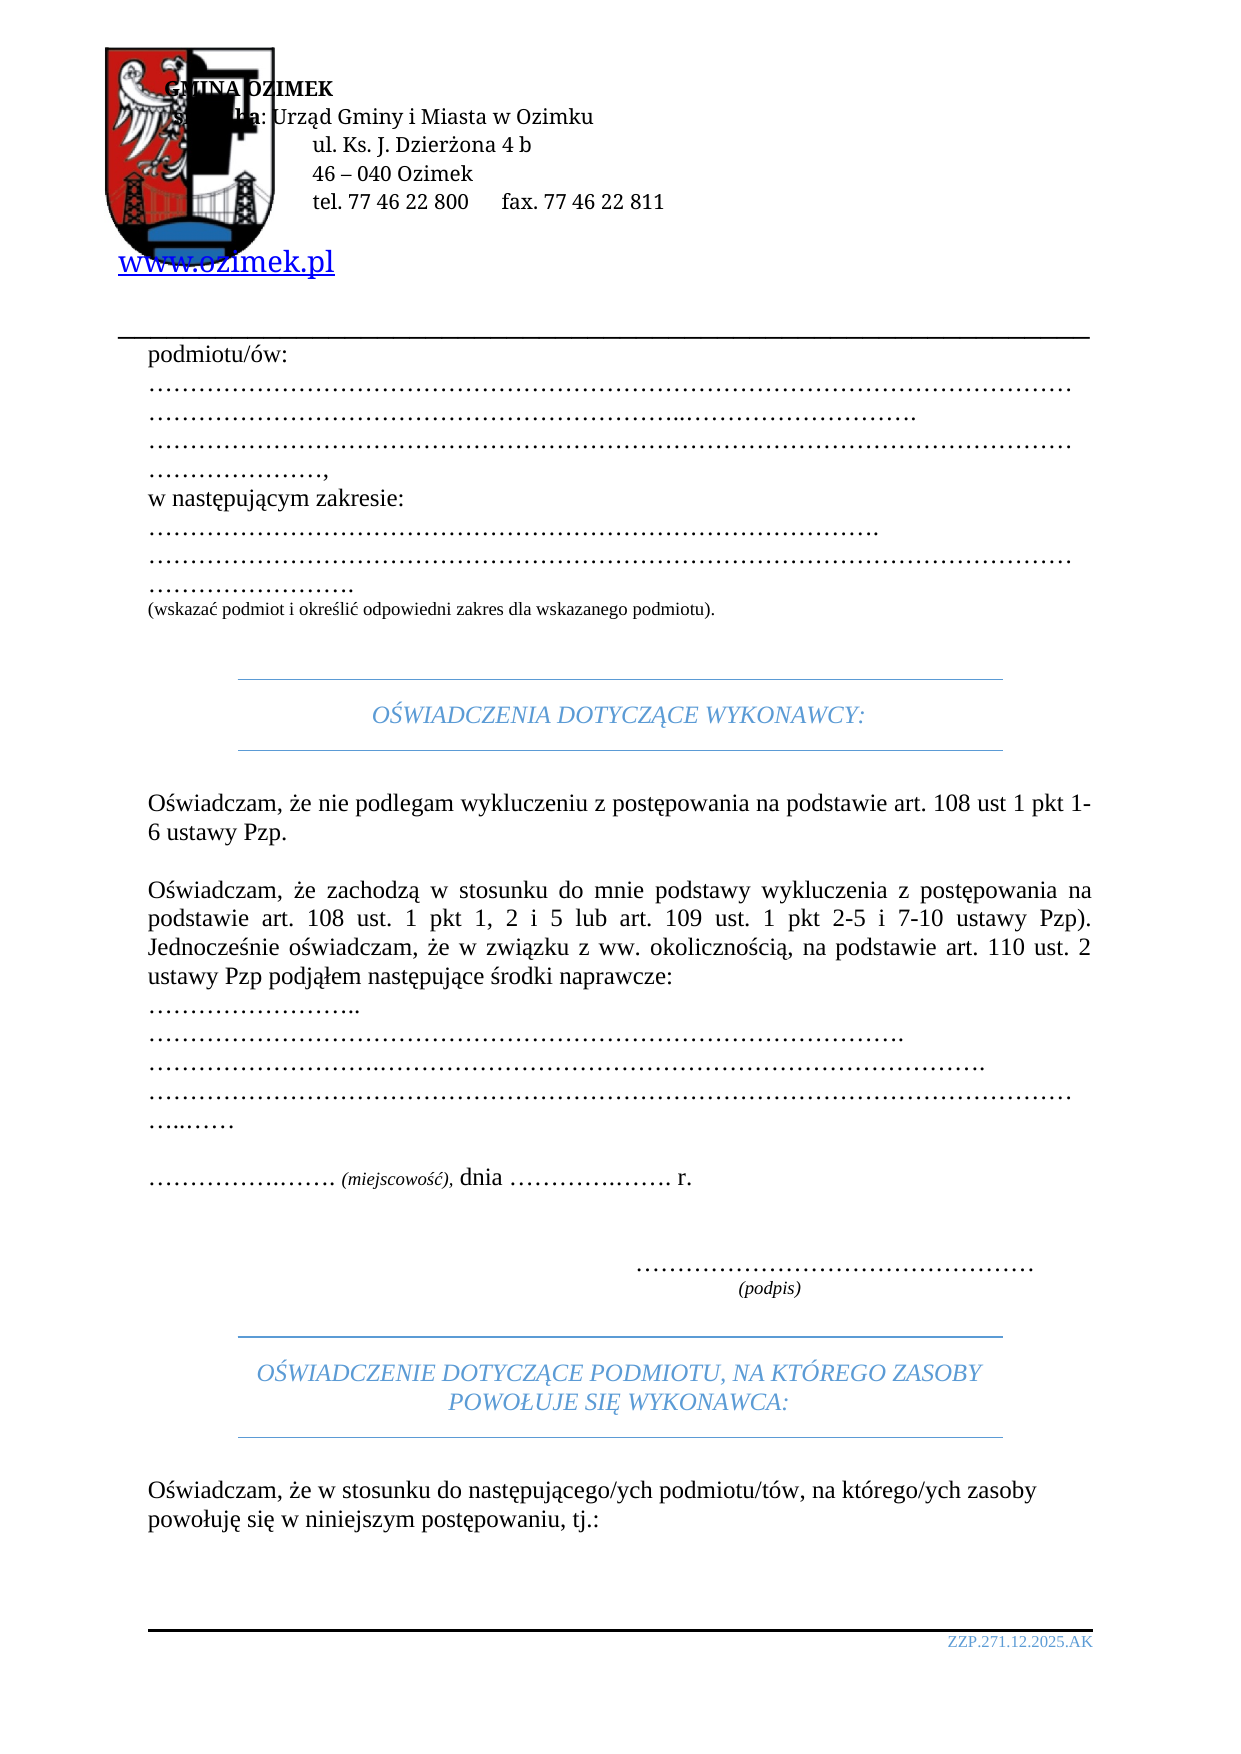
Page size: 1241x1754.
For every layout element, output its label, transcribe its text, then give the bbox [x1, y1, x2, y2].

picture [254, 258, 261, 268]
picture [104, 47, 275, 268]
text …………….……. (miejscowość), dnia ………….……. r. [148, 1162, 1093, 1191]
text ……………………..……………………………………………………………………………….……………………….……………………………………………………………….……………………………………………………………………………………………………..…… [148, 990, 1093, 1133]
text Oświadczam, że w stosunku do następującego/ych podmiotu/tów, na którego/ych zasoby [148, 1475, 1093, 1504]
text OŚWIADCZENIE DOTYCZĄCE PODMIOTU, NA KTÓREGO ZASOBY POWOŁUJE SIĘ WYKONAWCA: [238, 1338, 1003, 1437]
picture [153, 260, 158, 268]
text Oświadczam, że nie podlegam wykluczeniu z postępowania na podstawie art. 108 ust 1 pkt 1-6 ustawy Pzp. [148, 788, 1093, 846]
picture [128, 260, 133, 268]
text (wskazać podmiot i określić odpowiedni zakres dla wskazanego podmiotu). [148, 598, 1093, 619]
picture [245, 258, 252, 268]
text OŚWIADCZENIA DOTYCZĄCE WYKONAWCY: [238, 680, 1003, 750]
picture [138, 258, 148, 268]
text ………………………………………… (podpis) [635, 1248, 1093, 1299]
text w następującym zakresie: …………………………………………………………………………….………………………………………………………………………………………………………………………. [148, 483, 1093, 598]
text powołuję się w niniejszym postępowaniu, tj.: [148, 1504, 1093, 1533]
picture [163, 258, 173, 268]
text Oświadczam, że zachodzą w stosunku do mnie podstawy wykluczenia z postępowania na podstawie art. 108 ust. 1 pkt 1, 2 i 5 lub art. 109 ust. 1 pkt 2-5 i 7-10 ustawy Pzp). Jednocześnie oświadczam, że w związku z ww. okolicznością, na podstawie art. 110 ust. 2 ustawy Pzp podjąłem następujące środki naprawcze: [148, 875, 1093, 990]
picture [202, 258, 210, 268]
picture [267, 82, 275, 95]
picture [178, 260, 183, 268]
